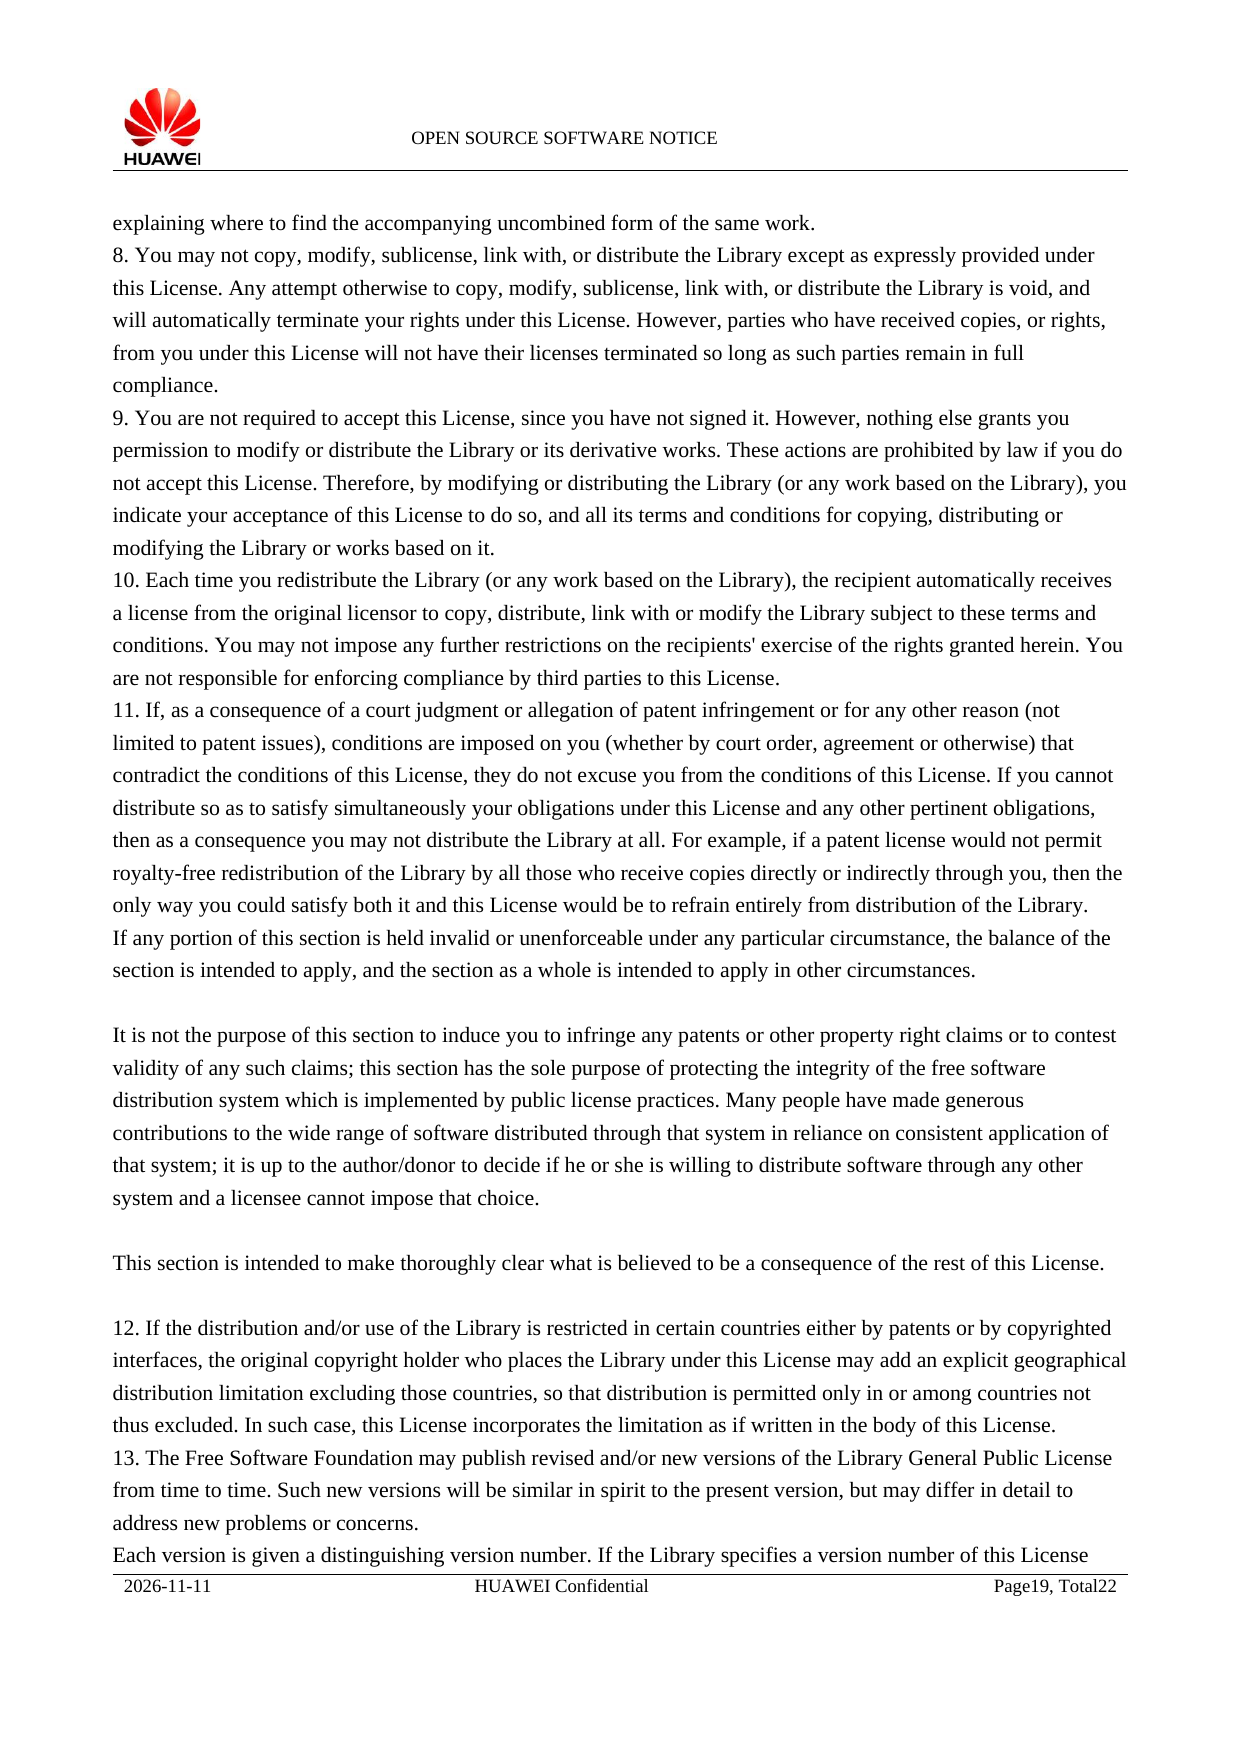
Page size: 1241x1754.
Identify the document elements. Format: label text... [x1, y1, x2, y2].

picture [124, 88, 201, 165]
